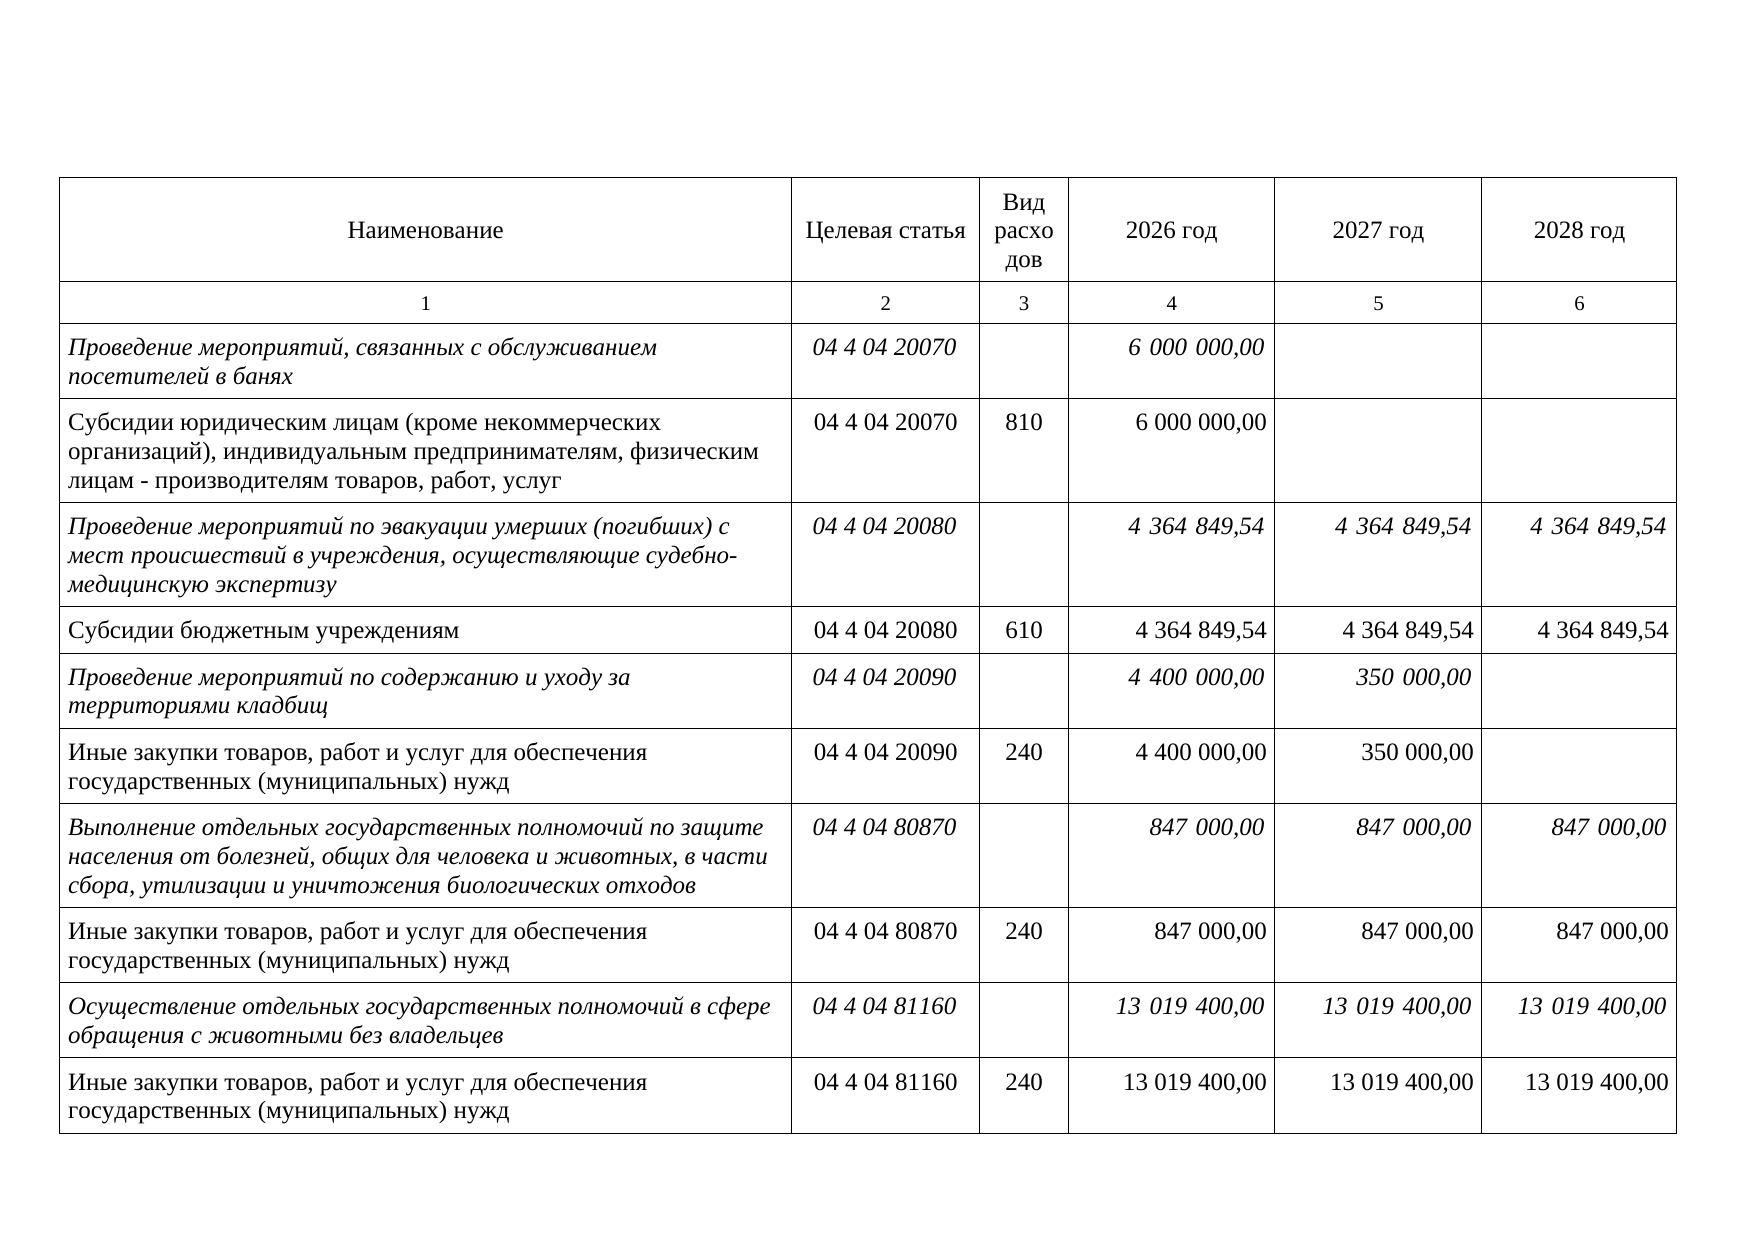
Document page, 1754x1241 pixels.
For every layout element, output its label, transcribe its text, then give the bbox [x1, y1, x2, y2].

table_cell [1482, 654, 1676, 728]
table_cell 4 364 849,54 [1275, 607, 1481, 652]
table_cell 13 019 400,00 [1275, 1058, 1481, 1132]
table_header Вид расходов [980, 178, 1068, 281]
table_header Целевая статья [792, 178, 979, 281]
table_cell 04 4 04 20080 [792, 607, 979, 652]
table_cell 4 364 849,54 [1482, 607, 1676, 652]
table_cell 13 019 400,00 [1482, 983, 1676, 1057]
table_cell 1 [60, 282, 791, 323]
table_cell 350 000,00 [1275, 729, 1481, 803]
table_cell 810 [980, 399, 1068, 502]
table_cell [1275, 399, 1481, 502]
table_cell 4 364 849,54 [1069, 503, 1274, 606]
table_cell 13 019 400,00 [1069, 983, 1274, 1057]
table_cell 847 000,00 [1275, 804, 1481, 907]
table_header 2026 год [1069, 178, 1274, 281]
table_cell 610 [980, 607, 1068, 652]
table_cell 13 019 400,00 [1482, 1058, 1676, 1132]
table_cell 04 4 04 81160 [792, 983, 979, 1057]
table_cell 4 364 849,54 [1069, 607, 1274, 652]
table_cell [980, 804, 1068, 907]
table_cell 4 400 000,00 [1069, 729, 1274, 803]
table_cell 6 [1482, 282, 1676, 323]
table_cell 13 019 400,00 [1069, 1058, 1274, 1132]
table_cell Субсидии бюджетным учреждениям [60, 607, 791, 652]
table_cell Иные закупки товаров, работ и услуг для обеспечения государственных (муниципальных) нужд [60, 908, 791, 982]
table_cell 847 000,00 [1482, 908, 1676, 982]
table_cell 350 000,00 [1275, 654, 1481, 728]
table_cell 6 000 000,00 [1069, 399, 1274, 502]
table_cell 240 [980, 729, 1068, 803]
table_cell Выполнение отдельных государственных полномочий по защите населения от болезней, общих для человека и животных, в части сбора, утилизации и уничтожения биологических отходов [60, 804, 791, 907]
table_cell 5 [1275, 282, 1481, 323]
table_cell 04 4 04 20070 [792, 324, 979, 398]
table_cell 04 4 04 80870 [792, 908, 979, 982]
table_header 2027 год [1275, 178, 1481, 281]
table_cell 4 364 849,54 [1482, 503, 1676, 606]
table_cell 240 [980, 908, 1068, 982]
table_cell 04 4 04 20080 [792, 503, 979, 606]
table_cell 04 4 04 20090 [792, 729, 979, 803]
table_cell [980, 654, 1068, 728]
table_cell [1482, 729, 1676, 803]
table_cell Проведение мероприятий, связанных с обслуживанием посетителей в банях [60, 324, 791, 398]
table_cell 04 4 04 81160 [792, 1058, 979, 1132]
table_cell 847 000,00 [1482, 804, 1676, 907]
table_cell 2 [792, 282, 979, 323]
table_cell [1482, 399, 1676, 502]
table_cell 4 364 849,54 [1275, 503, 1481, 606]
table_cell Осуществление отдельных государственных полномочий в сфере обращения с животными без владельцев [60, 983, 791, 1057]
table_cell [980, 324, 1068, 398]
table_header 2028 год [1482, 178, 1676, 281]
table_cell 847 000,00 [1069, 908, 1274, 982]
table_cell 13 019 400,00 [1275, 983, 1481, 1057]
table_cell 847 000,00 [1069, 804, 1274, 907]
table_cell [980, 983, 1068, 1057]
table_cell Иные закупки товаров, работ и услуг для обеспечения государственных (муниципальных) нужд [60, 729, 791, 803]
table_header Наименование [60, 178, 791, 281]
table_cell 847 000,00 [1275, 908, 1481, 982]
table_cell Субсидии юридическим лицам (кроме некоммерческих организаций), индивидуальным предпринимателям, физическим лицам - производителям товаров, работ, услуг [60, 399, 791, 502]
table_cell 4 400 000,00 [1069, 654, 1274, 728]
table_cell [1275, 324, 1481, 398]
table_cell 04 4 04 80870 [792, 804, 979, 907]
table_cell 04 4 04 20070 [792, 399, 979, 502]
table_cell Иные закупки товаров, работ и услуг для обеспечения государственных (муниципальных) нужд [60, 1058, 791, 1132]
table_cell 4 [1069, 282, 1274, 323]
table_cell 3 [980, 282, 1068, 323]
table_cell 04 4 04 20090 [792, 654, 979, 728]
table_cell [980, 503, 1068, 606]
table_cell [1482, 324, 1676, 398]
table_cell 6 000 000,00 [1069, 324, 1274, 398]
table_cell Проведение мероприятий по содержанию и уходу за территориями кладбищ [60, 654, 791, 728]
table_cell Проведение мероприятий по эвакуации умерших (погибших) с мест происшествий в учреждения, осуществляющие судебно-медицинскую экспертизу [60, 503, 791, 606]
table_cell 240 [980, 1058, 1068, 1132]
